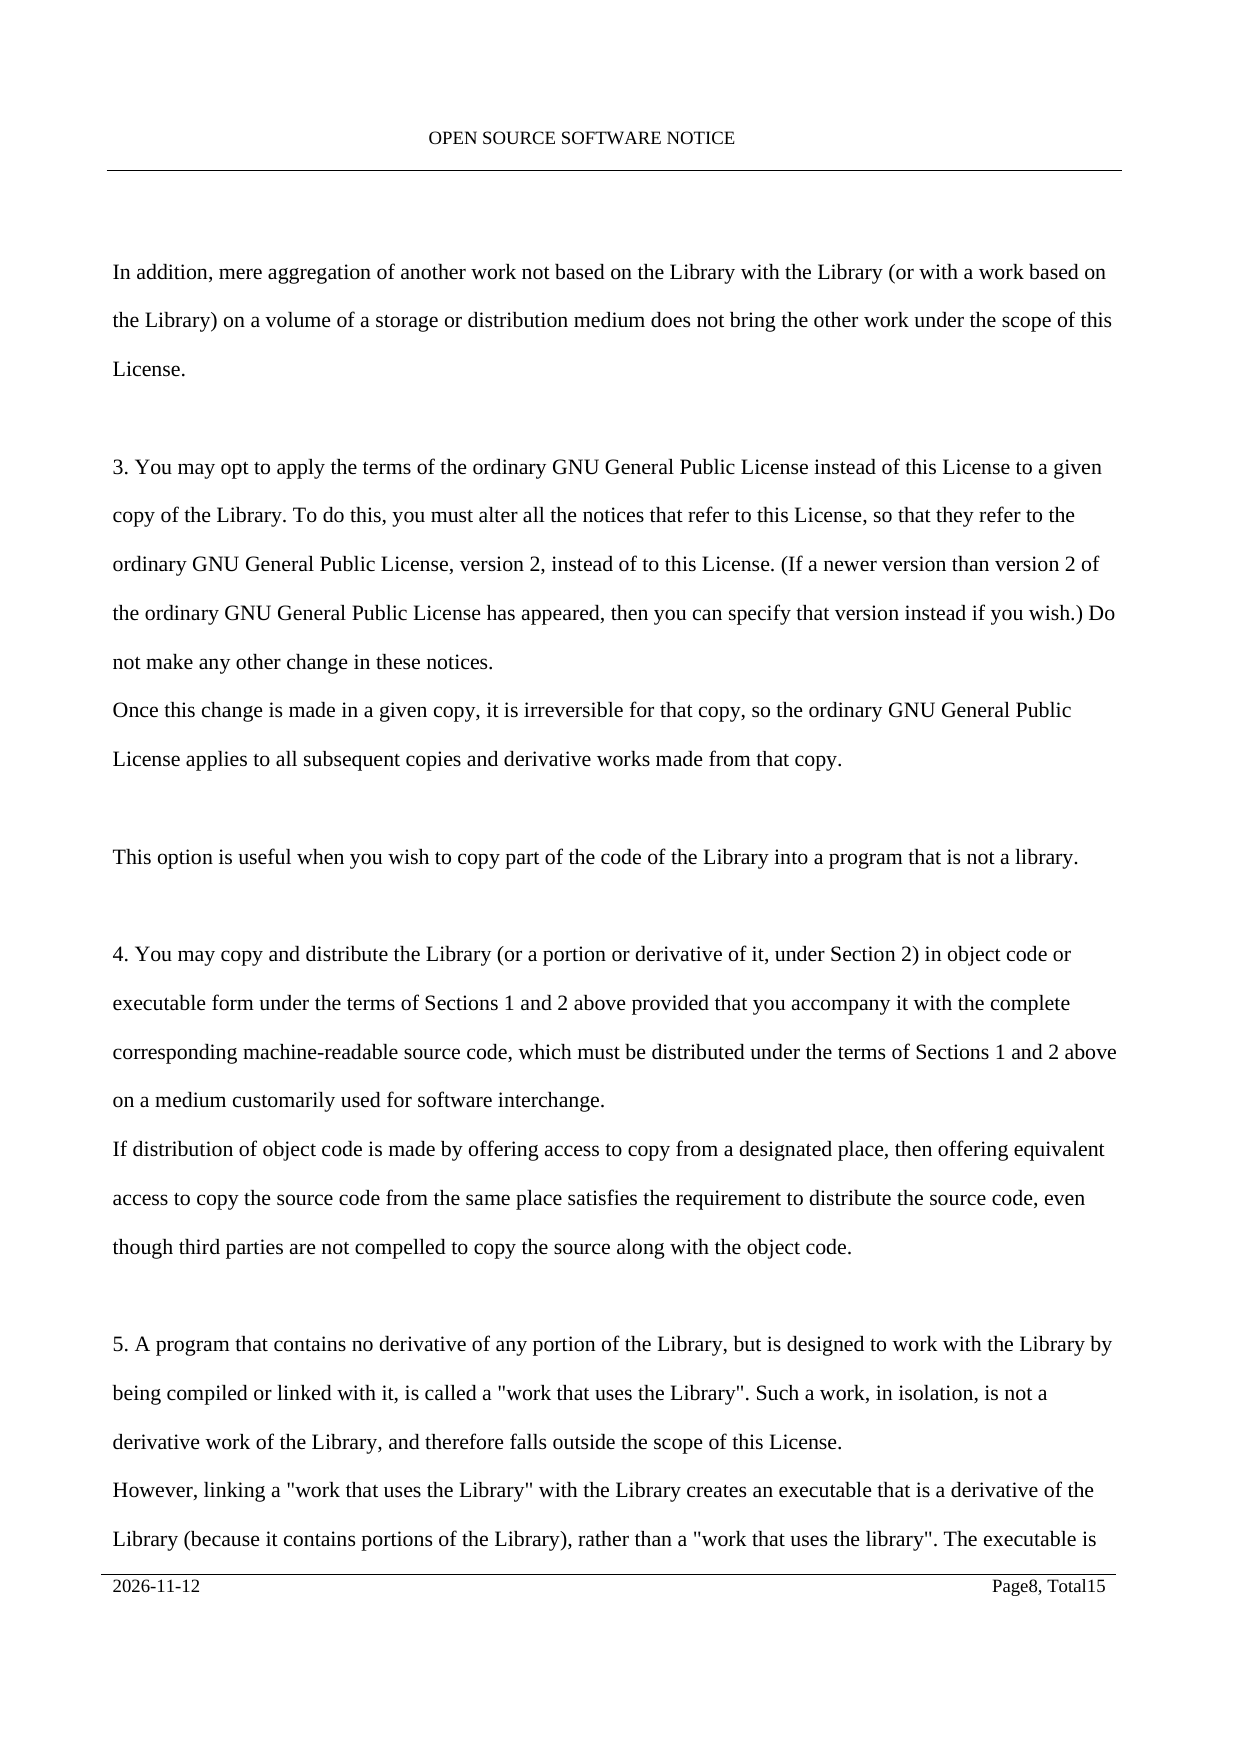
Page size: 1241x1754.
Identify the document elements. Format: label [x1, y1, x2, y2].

text [112, 206, 1128, 1555]
